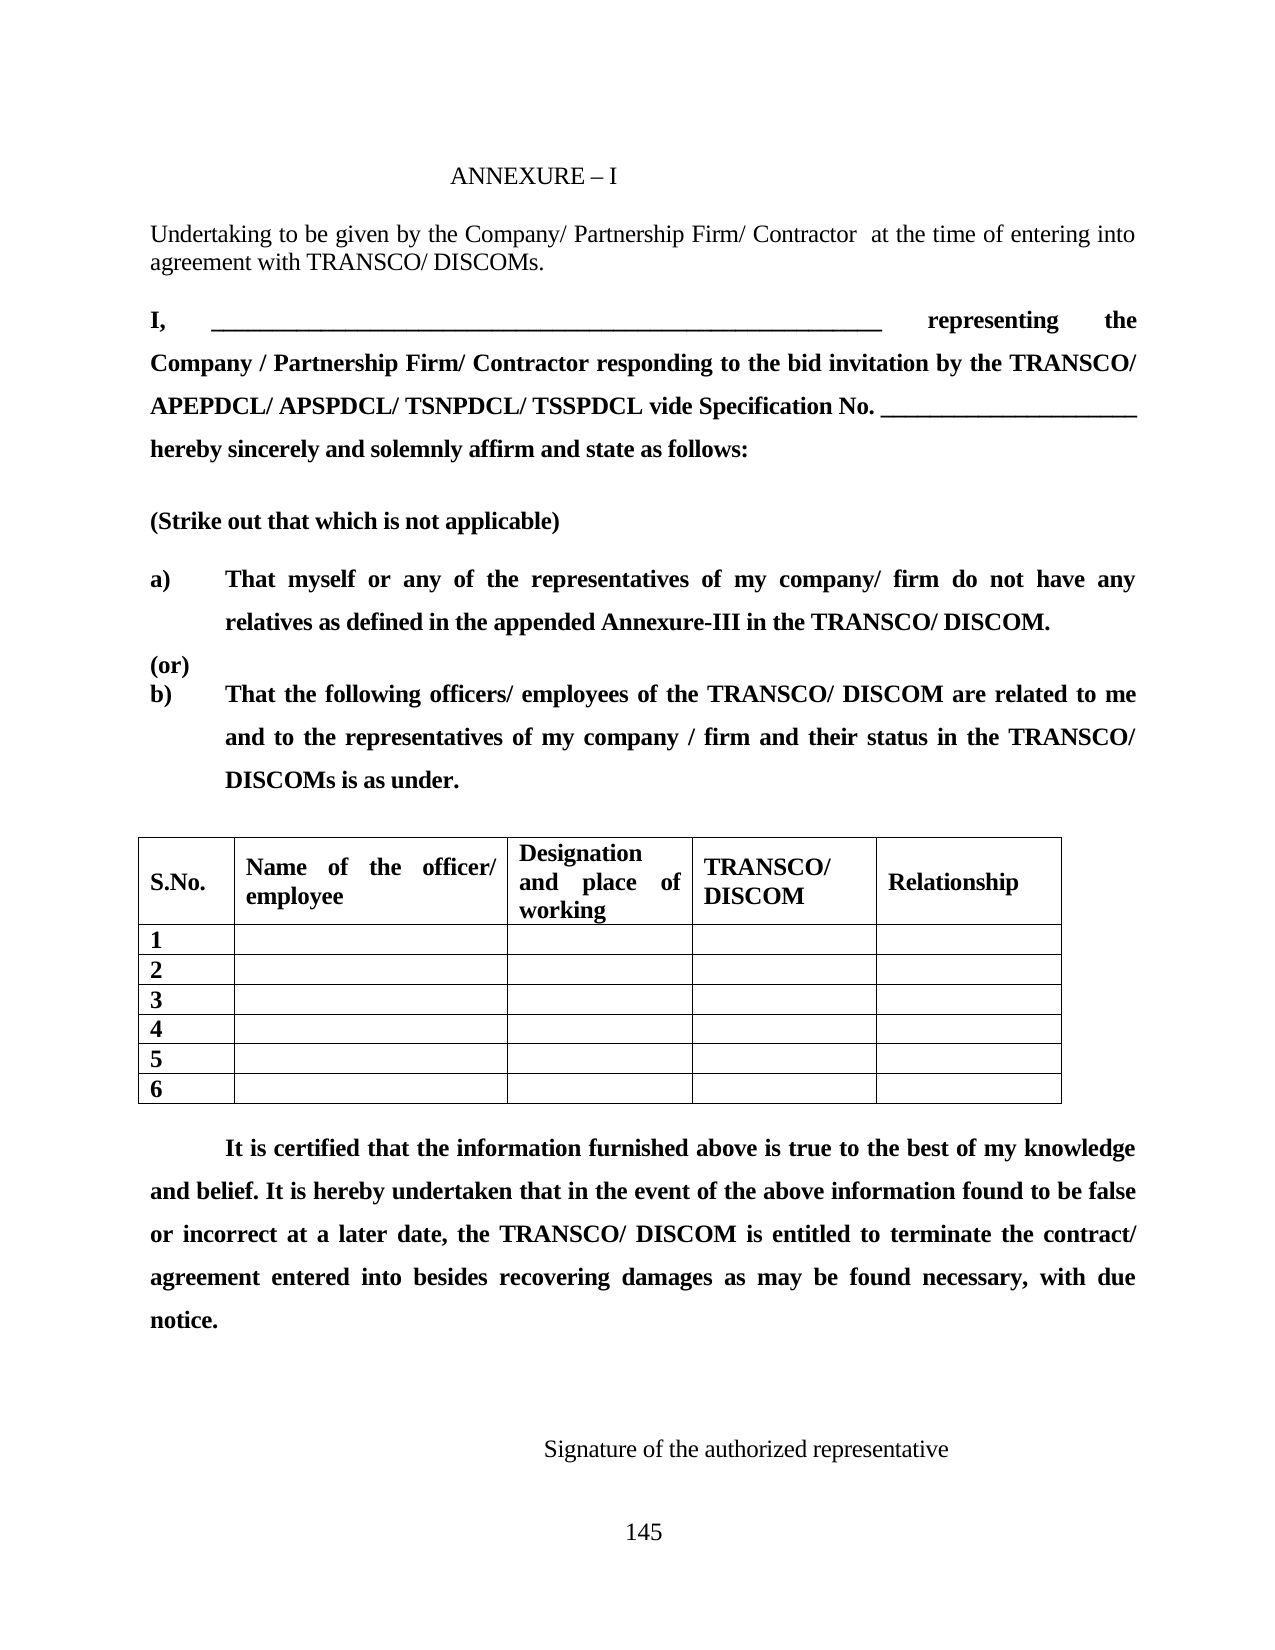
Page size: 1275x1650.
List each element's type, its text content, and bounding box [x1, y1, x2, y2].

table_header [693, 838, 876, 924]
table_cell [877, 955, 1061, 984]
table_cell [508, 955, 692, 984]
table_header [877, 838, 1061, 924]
text Signature of the authorized representative [544, 1434, 1137, 1463]
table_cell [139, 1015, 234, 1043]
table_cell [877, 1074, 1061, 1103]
text (Strike out that which is not applicable) [150, 506, 1137, 535]
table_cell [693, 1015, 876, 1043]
text (or) [150, 650, 1137, 679]
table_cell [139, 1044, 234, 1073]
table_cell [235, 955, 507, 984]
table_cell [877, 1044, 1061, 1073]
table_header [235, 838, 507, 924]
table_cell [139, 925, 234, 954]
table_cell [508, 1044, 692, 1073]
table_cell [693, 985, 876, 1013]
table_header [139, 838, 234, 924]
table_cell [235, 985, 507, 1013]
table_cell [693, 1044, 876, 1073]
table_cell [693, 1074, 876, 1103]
text b) That the following officers/ employees of the TRANSCO/ DISCOM are related to me and to the representatives of my company / firm and their status in the TRANSCO/ DISCOMs is as under. [150, 679, 1137, 794]
text ANNEXURE – I [450, 161, 1137, 190]
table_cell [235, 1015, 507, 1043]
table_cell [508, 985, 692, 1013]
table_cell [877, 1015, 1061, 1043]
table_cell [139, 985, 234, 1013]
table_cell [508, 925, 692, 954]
text a) That myself or any of the representatives of my company/ firm do not have any relatives as defined in the appended Annexure-III in the TRANSCO/ DISCOM. [150, 564, 1137, 636]
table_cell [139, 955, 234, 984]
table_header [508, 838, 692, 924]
text Undertaking to be given by the Company/ Partnership Firm/ Contractor at the time of entering into agreement with TRANSCO/ DISCOMs. [150, 219, 1137, 276]
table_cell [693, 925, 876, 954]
text It is certified that the information furnished above is true to the best of my knowledge and belief. It is hereby undertaken that in the event of the above information found to be false or incorrect at a later date, the TRANSCO/ DISCOM is entitled to terminate the contract/ agreement entered into besides recovering damages as may be found necessary, with due notice. [150, 1133, 1137, 1334]
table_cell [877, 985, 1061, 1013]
text I, _______________________________________________________ representing the Company / Partnership Firm/ Contractor responding to the bid invitation by the TRANSCO/ APEPDCL/ APSPDCL/ TSNPDCL/ TSSPDCL vide Specification No. _____________________ hereby sincerely and solemnly affirm and state as follows: [150, 305, 1137, 463]
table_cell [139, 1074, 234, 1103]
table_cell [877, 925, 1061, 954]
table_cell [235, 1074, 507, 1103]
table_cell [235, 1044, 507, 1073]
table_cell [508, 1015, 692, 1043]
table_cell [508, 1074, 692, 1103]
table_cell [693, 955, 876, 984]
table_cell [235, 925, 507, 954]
